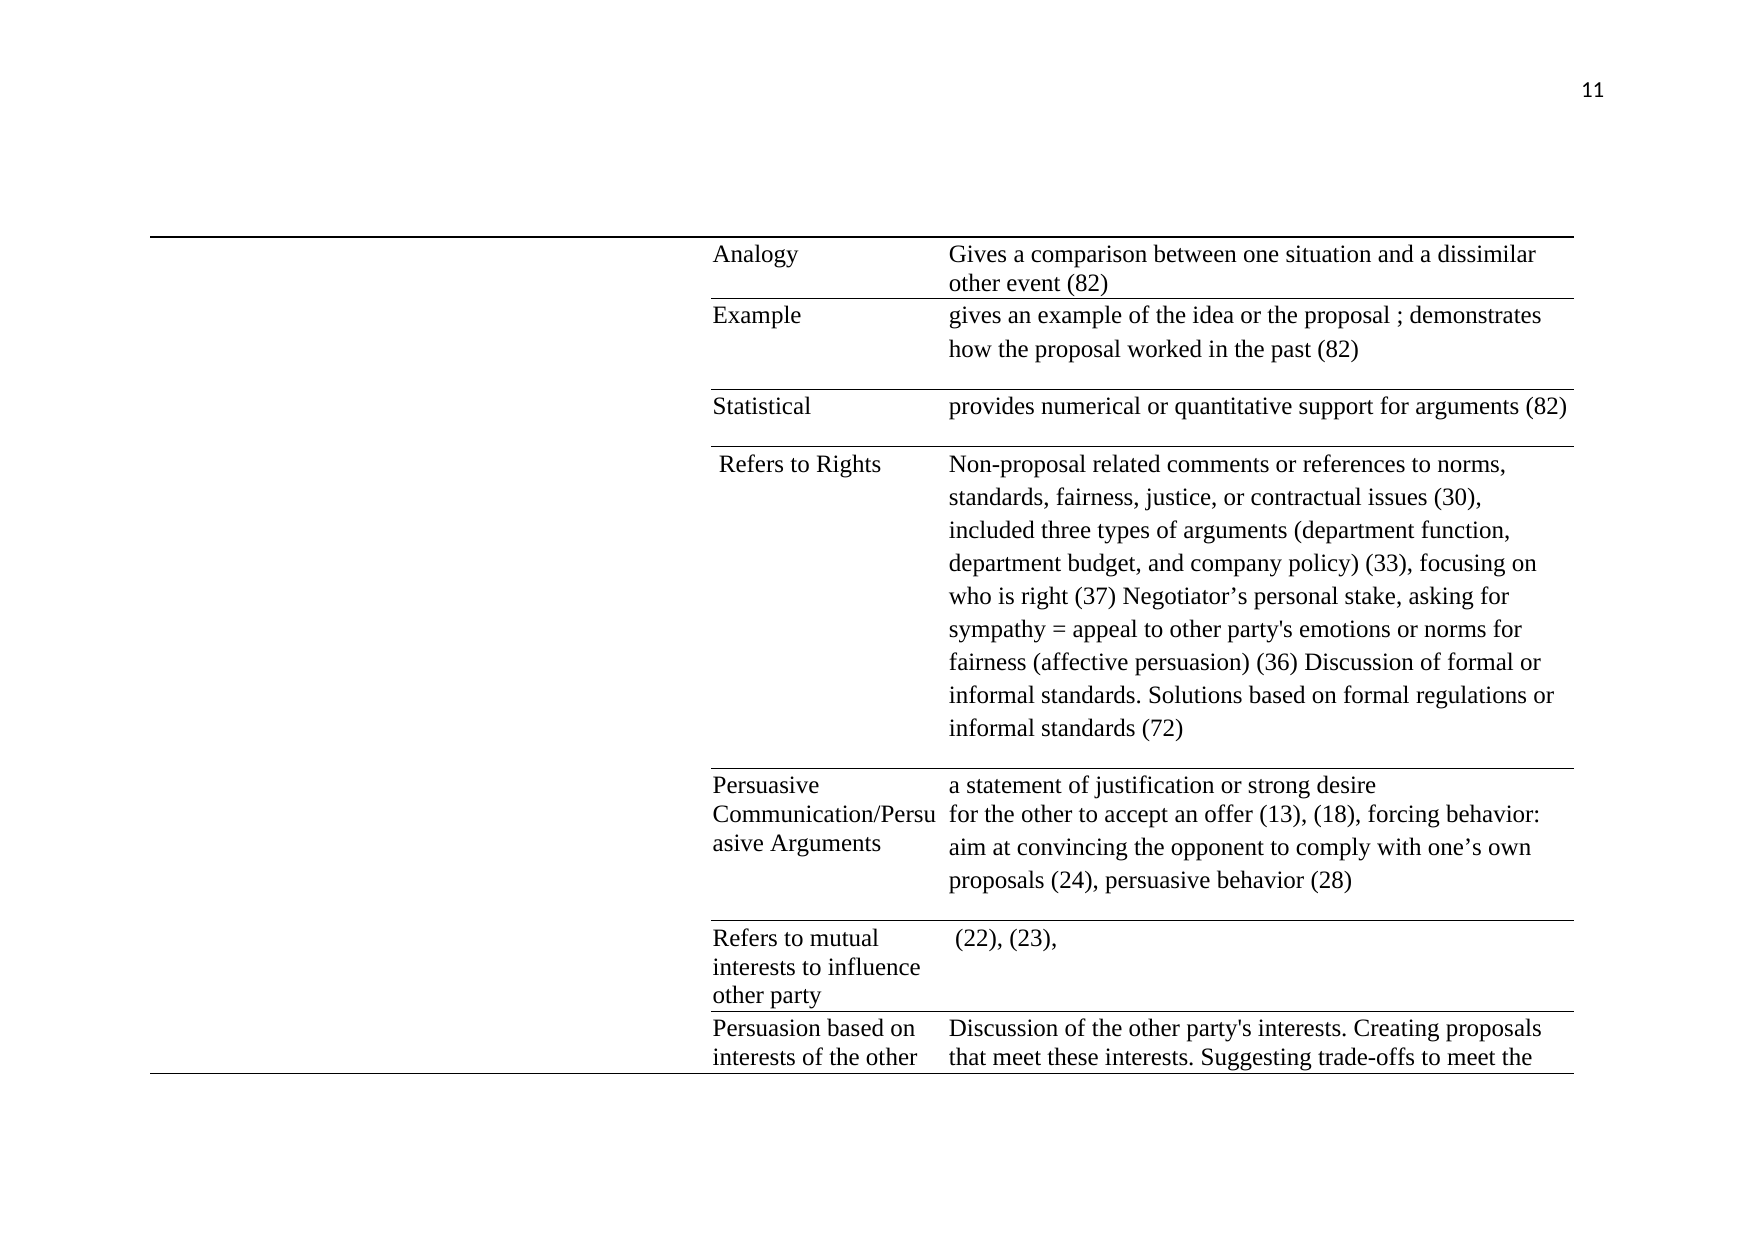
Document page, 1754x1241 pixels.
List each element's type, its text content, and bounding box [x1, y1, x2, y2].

table_cell (22), (23), [947, 921, 1574, 1011]
table_cell Non-proposal related comments or references to norms, standards, fairness, justice, or contractual issues (30), included three types of arguments (department function, department budget, and company policy) (33), focusing on who is right (37) Negotiator’s personal stake, asking for sympathy = appeal to other party's emotions or norms for fairness (affective persuasion) (36) Discussion of formal or informal standards. Solutions based on formal regulations or informal standards (72) [947, 447, 1574, 768]
table_cell Refers to mutual interests to influence other party [711, 921, 947, 1011]
table_cell Statistical [711, 390, 947, 446]
table_cell Persuasive Communication/Persuasive Arguments [711, 769, 947, 920]
table_cell provides numerical or quantitative support for arguments (82) [947, 390, 1574, 446]
table_cell a statement of justification or strong desire for the other to accept an offer (13), (18), forcing behavior: aim at convincing the opponent to comply with one’s own proposals (24), persuasive behavior (28) [947, 769, 1574, 920]
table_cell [711, 1012, 947, 1072]
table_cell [947, 1012, 1574, 1072]
table_cell Gives a comparison between one situation and a dissimilar other event (82) [947, 238, 1574, 298]
table_cell gives an example of the idea or the proposal ; demonstrates how the proposal worked in the past (82) [947, 299, 1574, 389]
table_cell Refers to Rights [711, 447, 947, 768]
table_cell Example [711, 299, 947, 389]
table_cell Analogy [711, 238, 947, 298]
